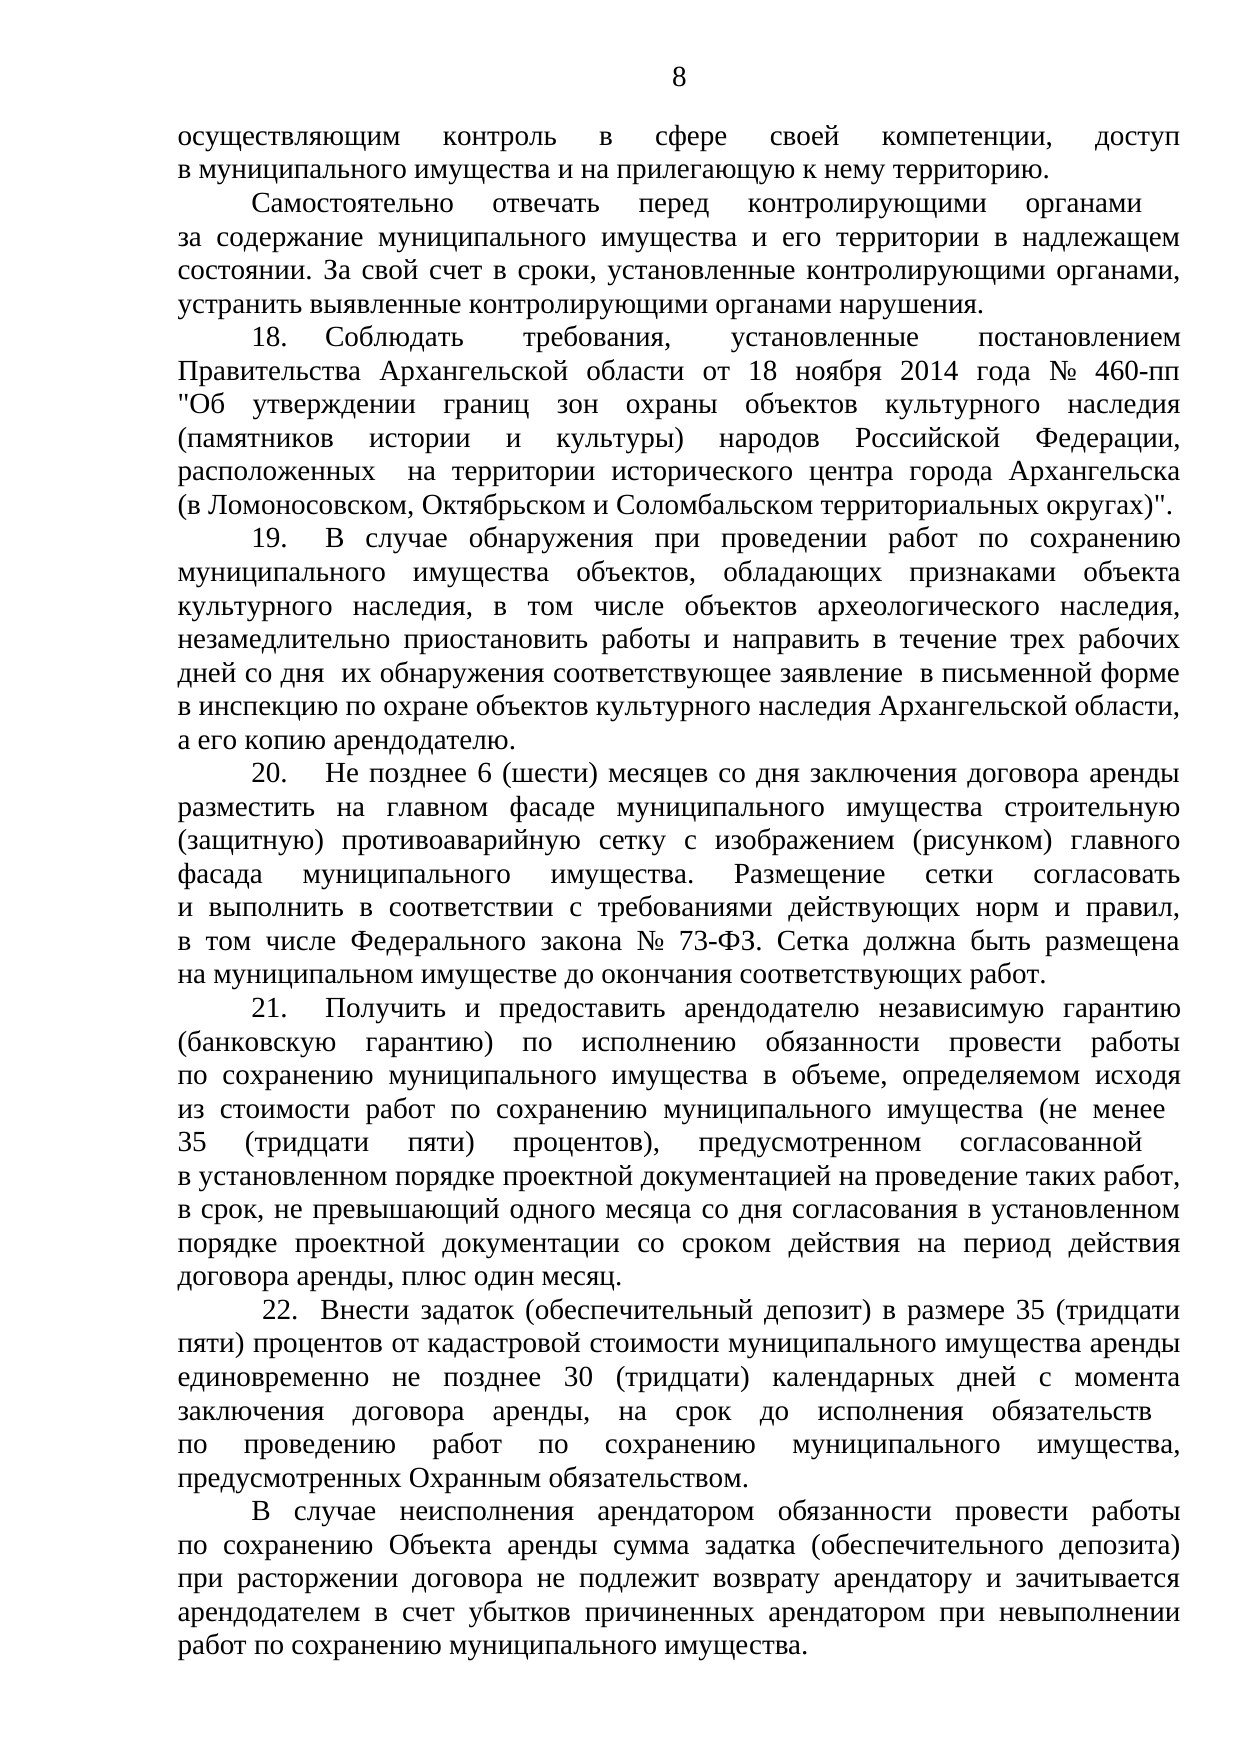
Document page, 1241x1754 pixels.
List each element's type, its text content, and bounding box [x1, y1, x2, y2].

text 22. Внести задаток (обеспечительный депозит) в размере 35 (тридцати пяти) процентов от кадастровой стоимости муниципального имущества аренды единовременно не позднее 30 (тридцати) календарных дней с момента заключения договора аренды, на срок до исполнения обязательств по проведению работ по сохранению муниципального имущества, предусмотренных Охранным обязательством. [177, 1292, 1181, 1493]
text 21. Получить и предоставить арендодателю независимую гарантию (банковскую гарантию) по исполнению обязанности провести работы по сохранению муниципального имущества в объеме, определяемом исходя из стоимости работ по сохранению муниципального имущества (не менее 35 (тридцати пяти) процентов), предусмотренном согласованной в установленном порядке проектной документацией на проведение таких работ, в срок, не превышающий одного месяца со дня согласования в установленном порядке проектной документации со сроком действия на период действия договора аренды, плюс один месяц. [177, 990, 1181, 1292]
list Не позднее 6 (шести) месяцев со дня заключения договора аренды разместить на главном фасаде муниципального имущества строительную (защитную) противоаварийную сетку с изображением (рисунком) главного фасада муниципального имущества. Размещение сетки согласовать и выполнить в соответствии с требованиями действующих норм и правил, в том числе Федерального закона № 73-ФЗ. Сетка должна быть размещена на муниципальном имуществе до окончания соответствующих работ. [177, 755, 1181, 990]
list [177, 118, 1181, 185]
text В случае неисполнения арендатором обязанности провести работы по сохранению Объекта аренды сумма задатка (обеспечительного депозита) при расторжении договора не подлежит возврату арендатору и зачитывается арендодателем в счет убытков причиненных арендатором при невыполнении работ по сохранению муниципального имущества. [177, 1493, 1181, 1661]
list Самостоятельно отвечать перед контролирующими органами за содержание муниципального имущества и его территории в надлежащем состоянии. За свой счет в сроки, установленные контролирующими органами, устранить выявленные контролирующими органами нарушения. [177, 185, 1181, 319]
list Соблюдать требования, установленные постановлением Правительства Архангельской области от 18 ноября 2014 года № 460-пп "Об утверждении границ зон охраны объектов культурного наследия (памятников истории и культуры) народов Российской Федерации, расположенных на территории исторического центра города Архангельска (в Ломоносовском, Октябрьском и Соломбальском территориальных округах)". [177, 319, 1181, 521]
list В случае обнаружения при проведении работ по сохранению муниципального имущества объектов, обладающих признаками объекта культурного наследия, в том числе объектов археологического наследия, незамедлительно приостановить работы и направить в течение трех рабочих дней со дня их обнаружения соответствующее заявление в письменной форме в инспекцию по охране объектов культурного наследия Архангельской области, а его копию арендодателю. [177, 521, 1181, 755]
